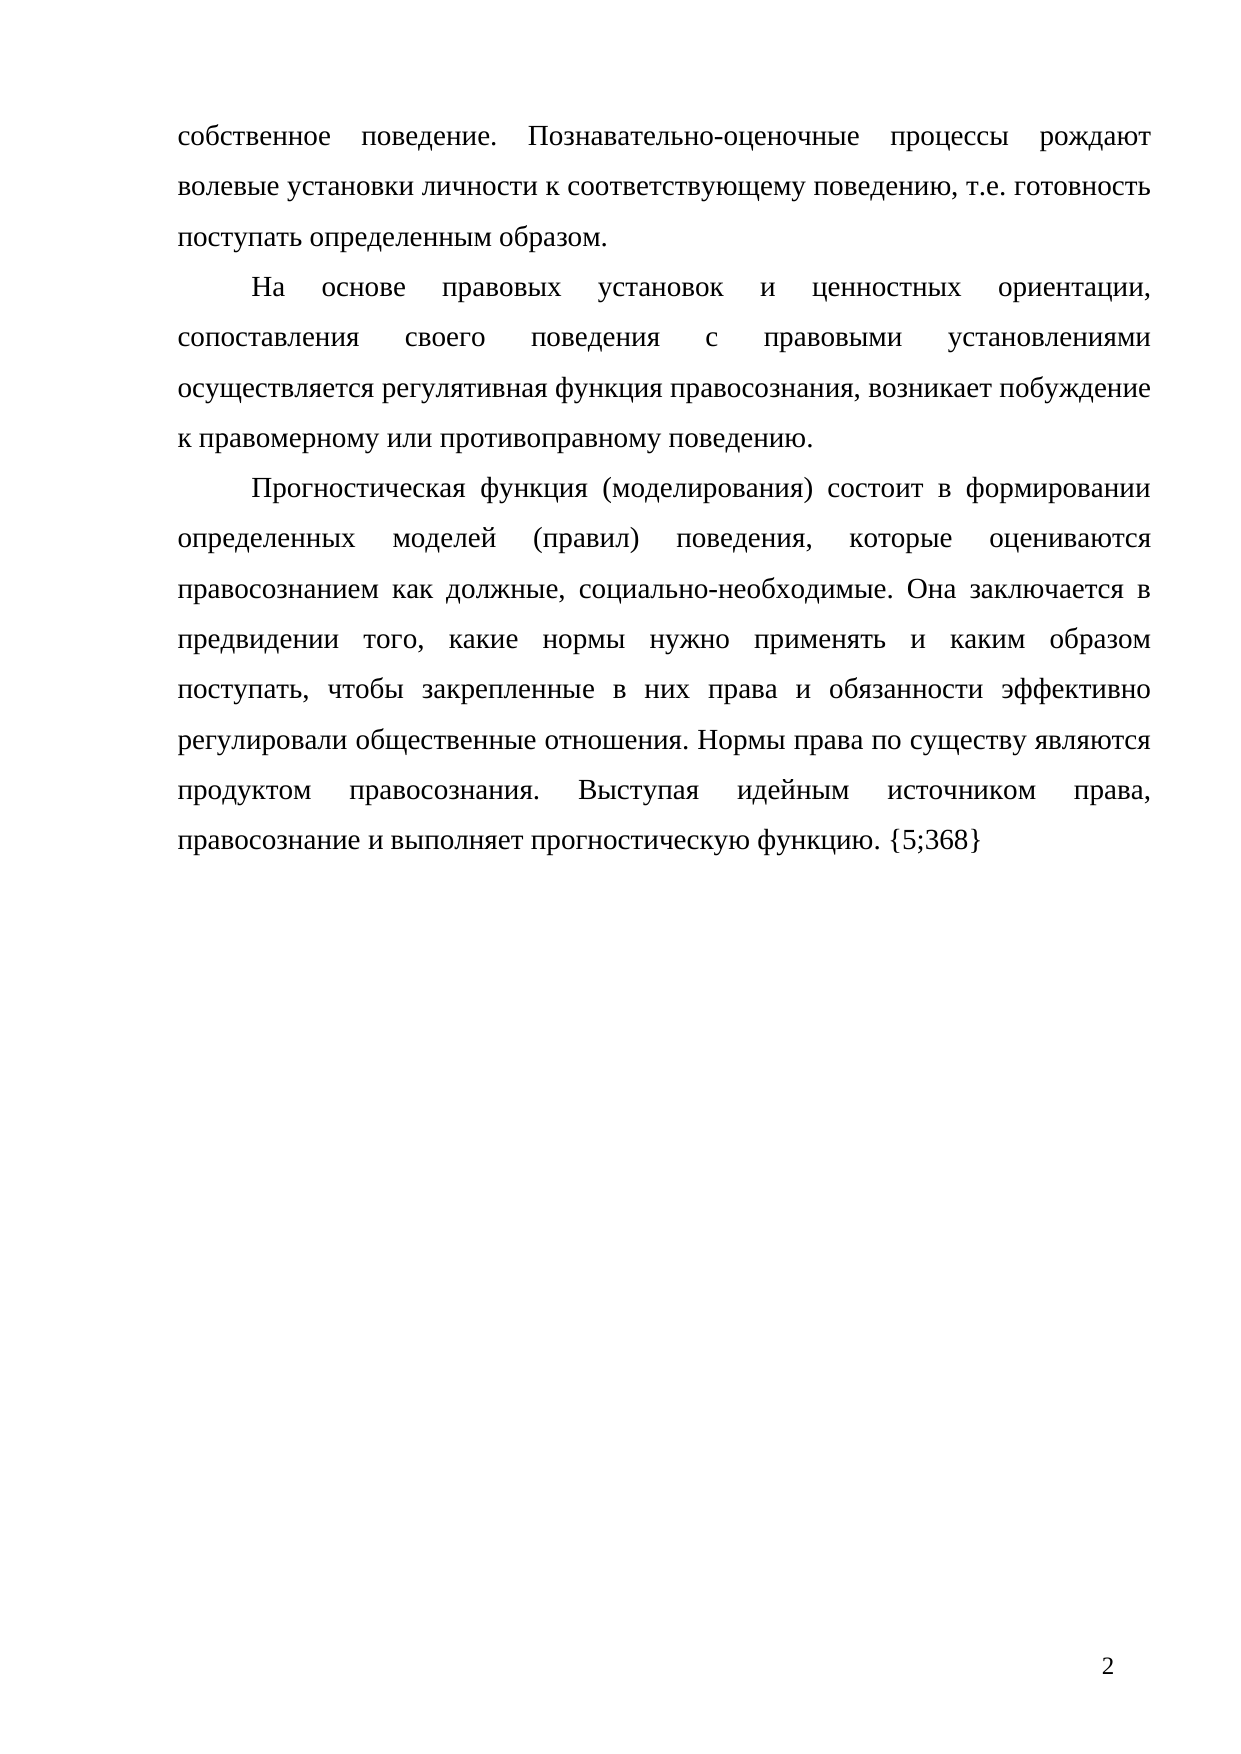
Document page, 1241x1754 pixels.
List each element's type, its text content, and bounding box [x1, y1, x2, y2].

text Прогностическая функция (моделирования) состоит в формировании определенных моделей (правил) поведения, которые оцениваются правосознанием как должные, социально-необходимые. Она заключается в предвидении того, какие нормы нужно применять и каким образом поступать, чтобы закрепленные в них права и обязанности эффективно регулировали общественные отношения. Нормы права по существу являются продуктом правосознания. Выступая идейным источником права, правосознание и выполняет прогностическую функцию. {5;368} [177, 470, 1152, 856]
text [177, 118, 1152, 252]
text На основе правовых установок и ценностных ориентации, сопоставления своего поведения с правовыми установлениями осуществляется регулятивная функция правосознания, возникает побуждение к правомерному или противоправному поведению. [177, 269, 1152, 453]
